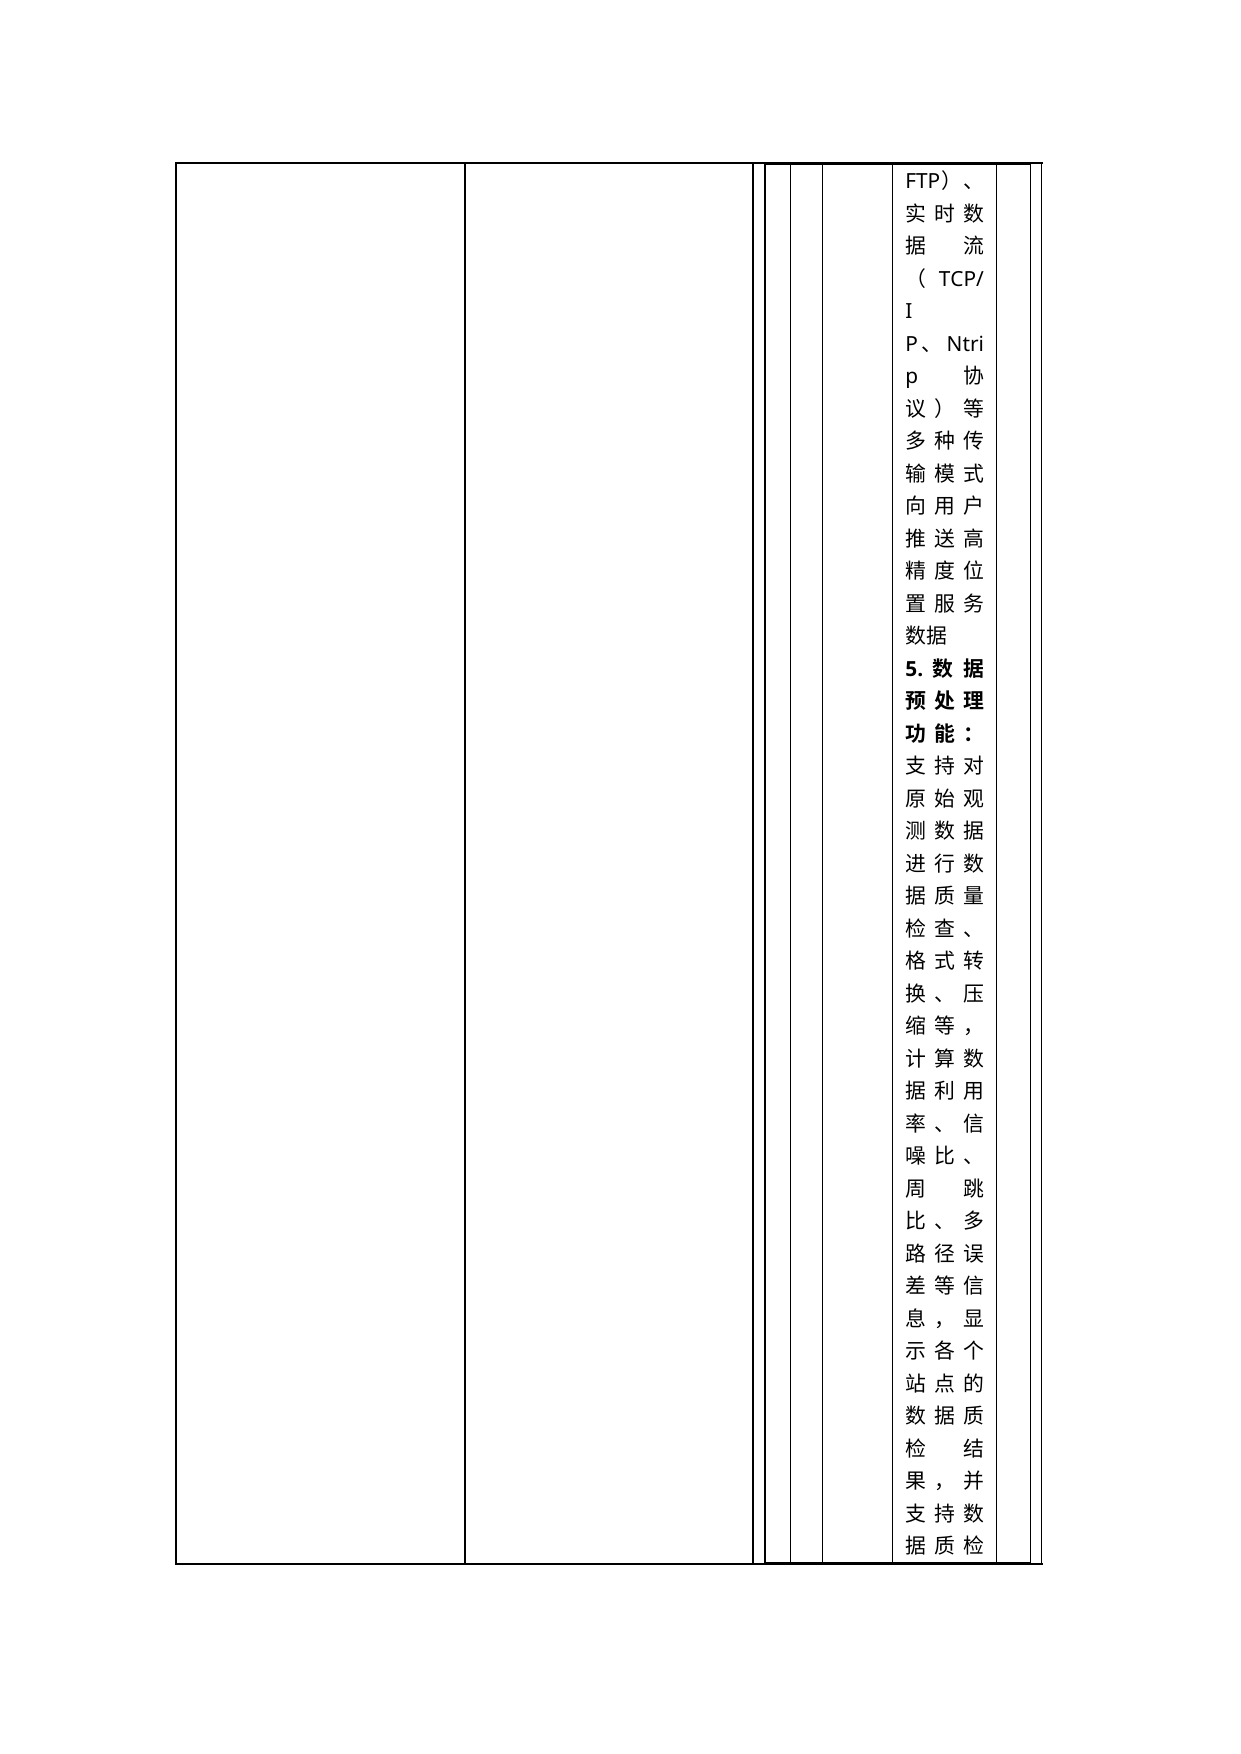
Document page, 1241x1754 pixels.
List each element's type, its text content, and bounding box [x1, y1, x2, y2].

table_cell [1031, 164, 1041, 1563]
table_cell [997, 165, 1030, 1562]
table_cell [177, 164, 464, 1563]
table_cell 2 [466, 164, 752, 1563]
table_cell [823, 165, 892, 1562]
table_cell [791, 165, 822, 1562]
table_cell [893, 165, 996, 1562]
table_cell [754, 164, 764, 1563]
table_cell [766, 165, 790, 1562]
